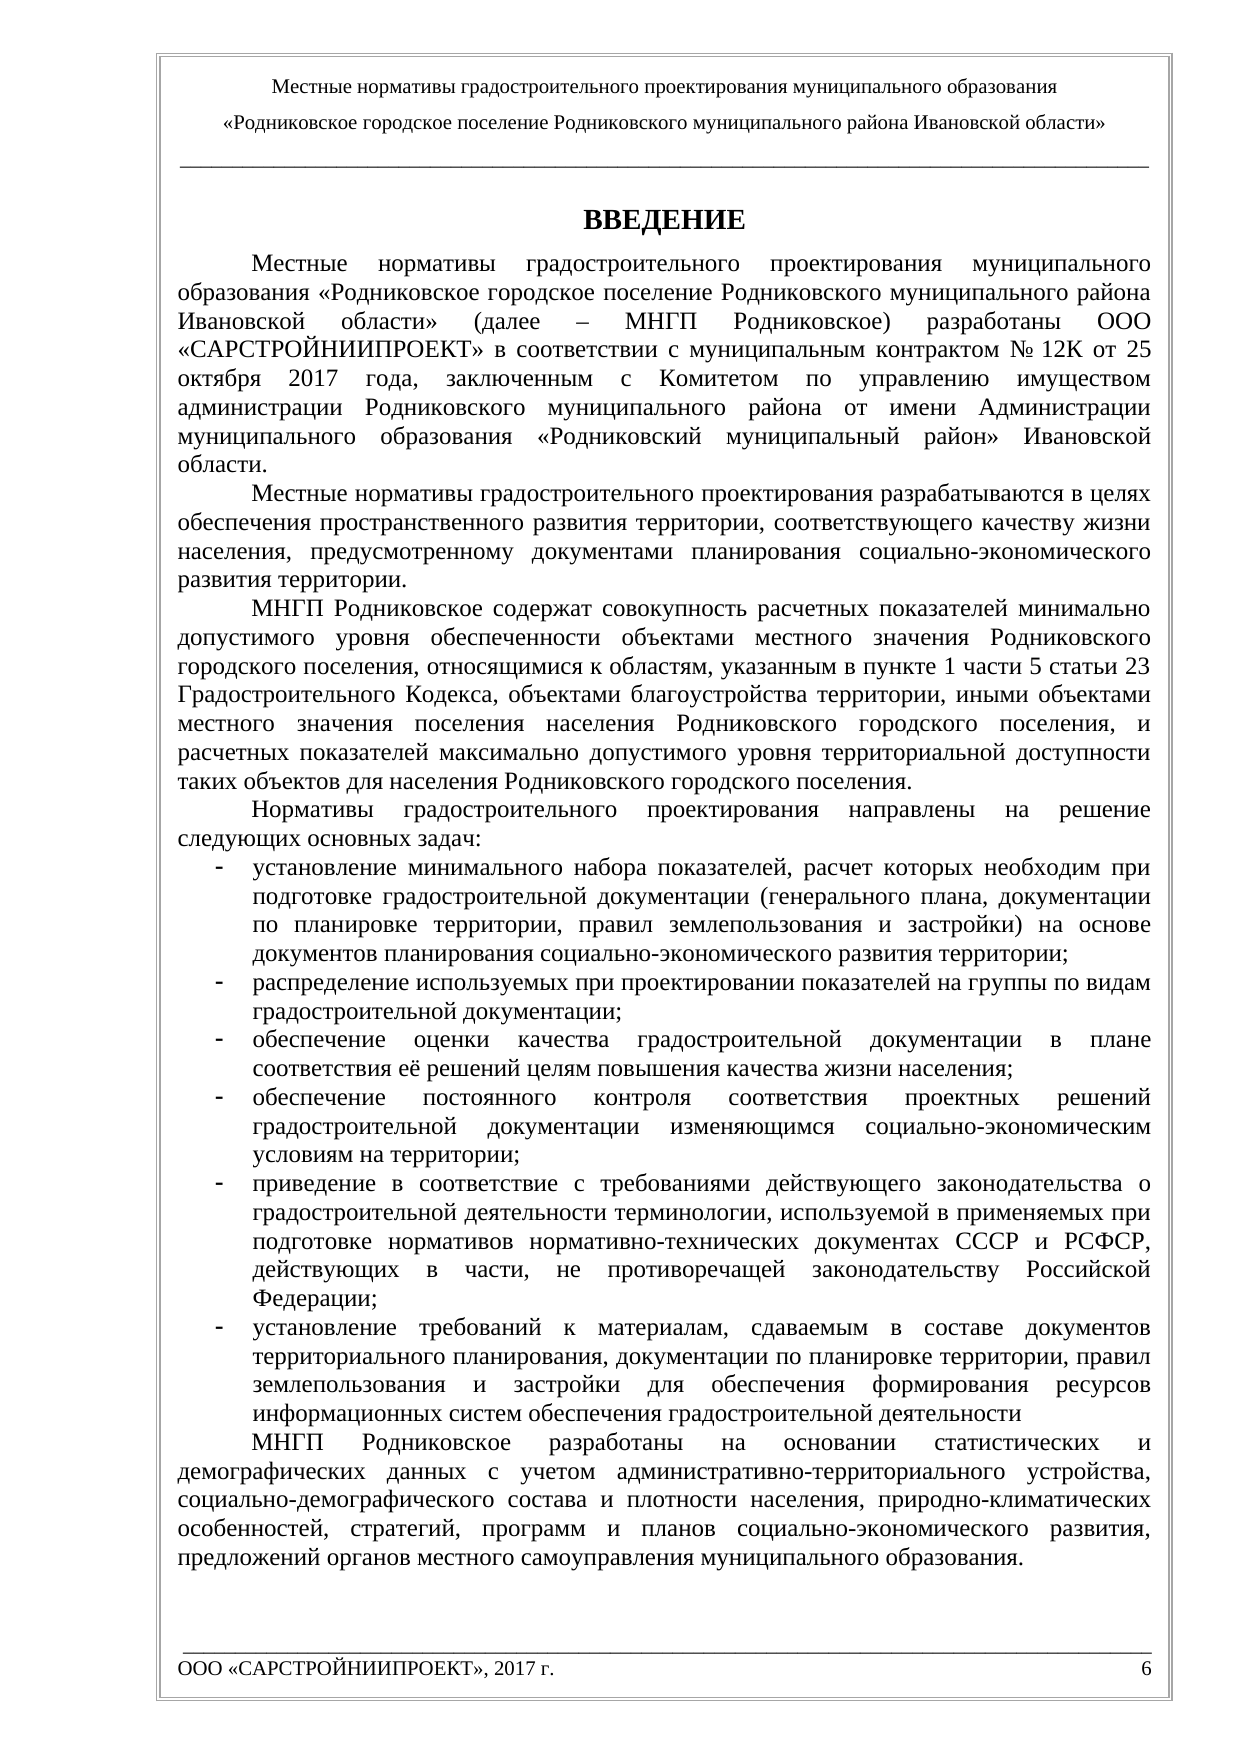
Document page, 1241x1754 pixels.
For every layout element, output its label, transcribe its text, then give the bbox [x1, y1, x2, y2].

list распределение используемых при проектировании показателей на группы по видам градостроительной документации; [215, 967, 1152, 1024]
list установление требований к материалам, сдаваемым в составе документов территориального планирования, документации по планировке территории, правил землепользования и застройки для обеспечения формирования ресурсов информационных систем обеспечения градостроительной деятельности [215, 1312, 1152, 1427]
text Местные нормативы градостроительного проектирования муниципального образования «Родниковское городское поселение Родниковского муниципального района Ивановской области» (далее – МНГП Родниковское) разработаны ООО «САРСТРОЙНИИПРОЕКТ» в соответствии с муниципальным контрактом № 12К от 25 октября 2017 года, заключенным с Комитетом по управлению имуществом администрации Родниковского муниципального района от имени Администрации муниципального образования «Родниковский муниципальный район» Ивановской области. [177, 248, 1152, 478]
subtitle Введение [177, 202, 1152, 236]
text Местные нормативы градостроительного проектирования разрабатываются в целях обеспечения пространственного развития территории, соответствующего качеству жизни населения, предусмотренному документами планирования социально-экономического развития территории. [177, 478, 1152, 593]
list установление минимального набора показателей, расчет которых необходим при подготовке градостроительной документации (генерального плана, документации по планировке территории, правил землепользования и застройки) на основе документов планирования социально-экономического развития территории; [215, 852, 1152, 967]
text Нормативы градостроительного проектирования направлены на решение следующих основных задач: [177, 794, 1152, 852]
list приведение в соответствие с требованиями действующего законодательства о градостроительной деятельности терминологии, используемой в применяемых при подготовке нормативов нормативно-технических документах СССР и РСФСР, действующих в части, не противоречащей законодательству Российской Федерации; [215, 1168, 1152, 1312]
text МНГП Родниковское содержат совокупность расчетных показателей минимально допустимого уровня обеспеченности объектами местного значения Родниковского городского поселения, относящимися к областям, указанным в пункте 1 части 5 статьи 23 Градостроительного Кодекса, объектами благоустройства территории, иными объектами местного значения поселения населения Родниковского городского поселения, и расчетных показателей максимально допустимого уровня территориальной доступности таких объектов для населения Родниковского городского поселения. [177, 593, 1152, 794]
list обеспечение оценки качества градостроительной документации в плане соответствия её решений целям повышения качества жизни населения; [215, 1024, 1152, 1082]
text МНГП Родниковское разработаны на основании статистических и демографических данных с учетом административно-территориального устройства, социально-демографического состава и плотности населения, природно-климатических особенностей, стратегий, программ и планов социально-экономического развития, предложений органов местного самоуправления муниципального образования. [177, 1427, 1152, 1571]
list обеспечение постоянного контроля соответствия проектных решений градостроительной документации изменяющимся социально-экономическим условиям на территории; [215, 1082, 1152, 1168]
